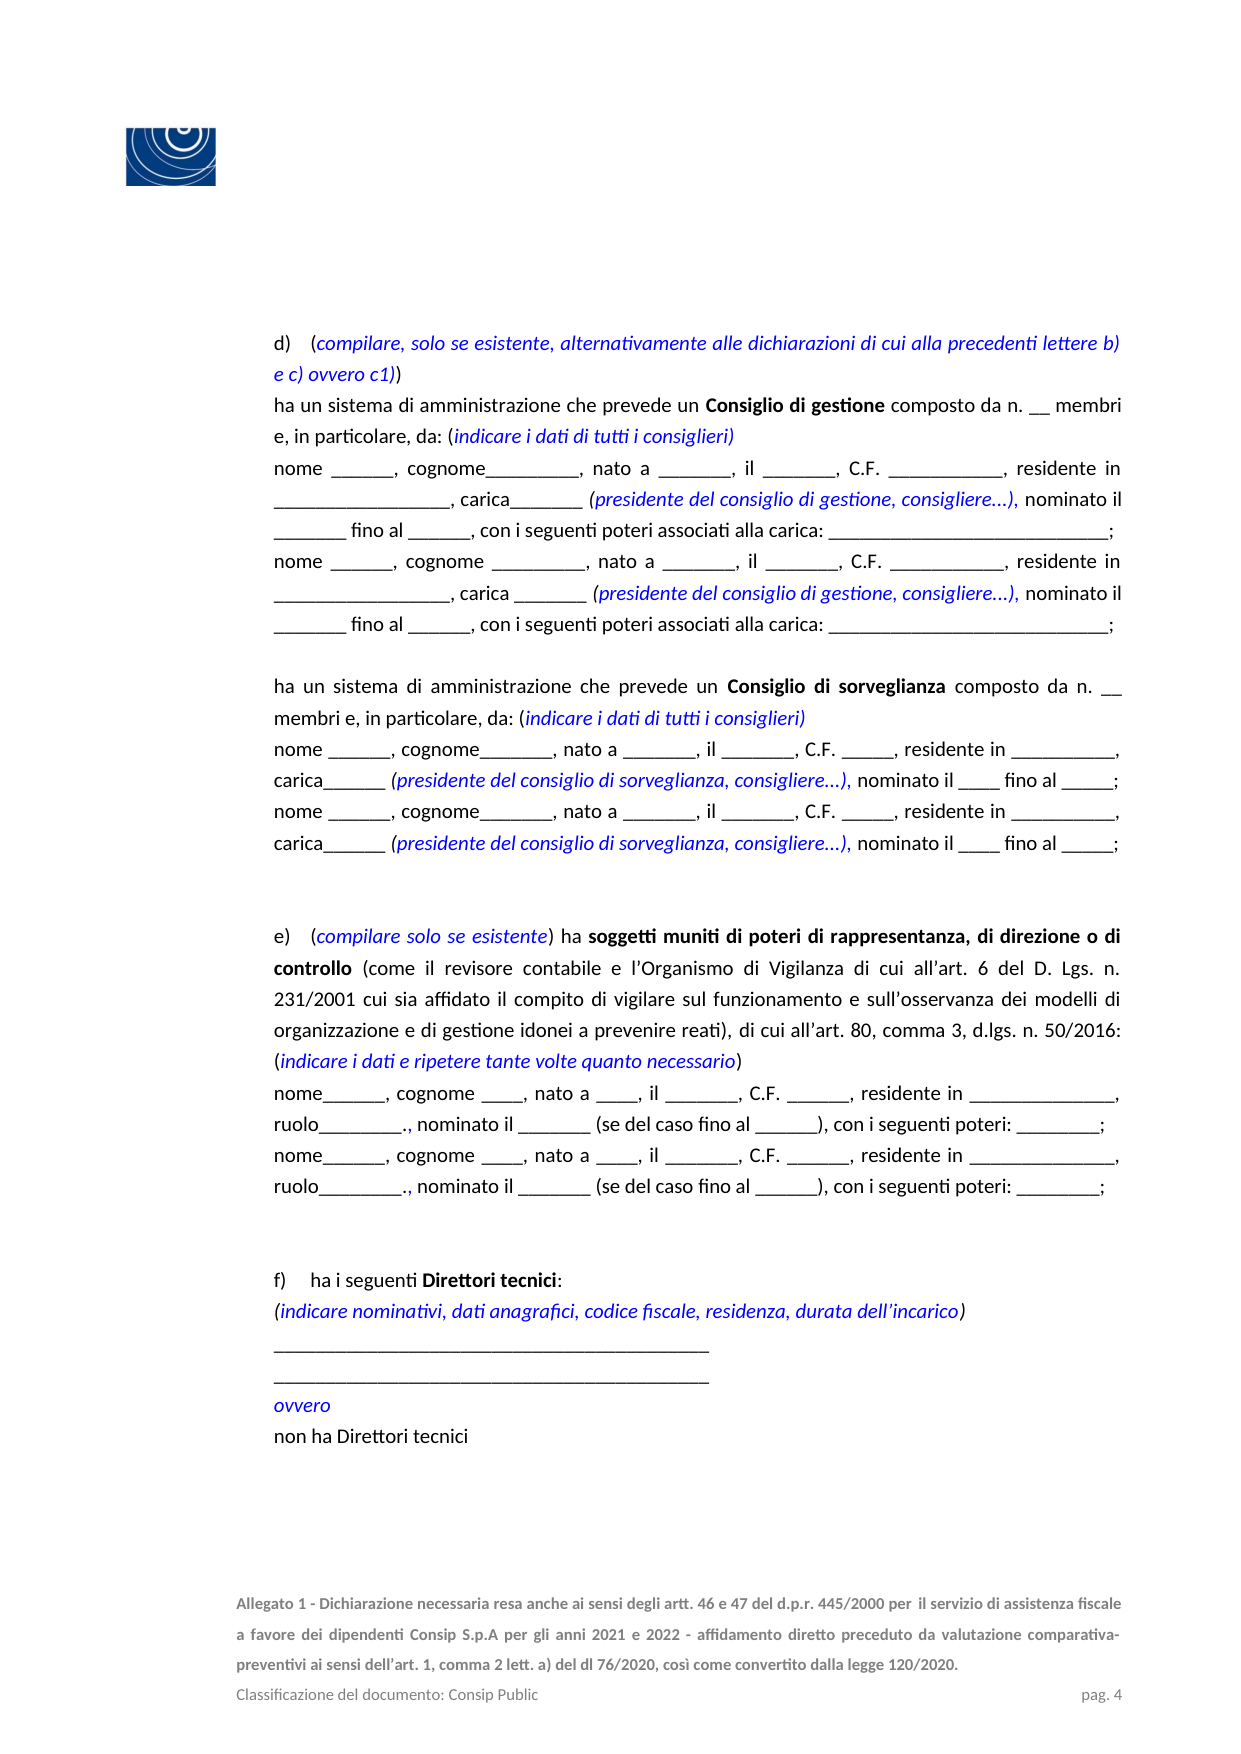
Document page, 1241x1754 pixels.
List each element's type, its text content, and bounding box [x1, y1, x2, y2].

text nome______, cognome ____, nato a ____, il _______, C.F. ______, residente in ______________, ruolo________., nominato il _______ (se del caso fino al ______), con i seguenti poteri: ________; [274, 1137, 1122, 1200]
list f) ha i seguenti Direttori tecnici: [236, 1262, 1122, 1294]
text nome______, cognome ____, nato a ____, il _______, C.F. ______, residente in ______________, ruolo________., nominato il _______ (se del caso fino al ______), con i seguenti poteri: ________; [274, 1075, 1122, 1137]
text e) (compilare solo se esistente) ha soggetti muniti di poteri di rappresentanza, di direzione o di controllo (come il revisore contabile e l’Organismo di Vigilanza di cui all’art. 6 del D. Lgs. n. 231/2001 cui sia affidato il compito di vigilare sul funzionamento e sull’osservanza dei modelli di organizzazione e di gestione idonei a prevenire reati), di cui all’art. 80, comma 3, d.lgs. n. 50/2016: (indicare i dati e ripetere tante volte quanto necessario) [274, 919, 1122, 1075]
text nome ______, cognome _________, nato a _______, il _______, C.F. ___________, residente in _________________, carica _______ (presidente del consiglio di gestione, consigliere...), nominato il _______ fino al ______, con i seguenti poteri associati alla carica: ___________________________; [274, 544, 1122, 637]
picture [0, 0, 216, 185]
list nome ______, cognome_______, nato a _______, il _______, C.F. _____, residente in __________, carica______ (presidente del consiglio di sorveglianza, consigliere...), nominato il ____ fino al _____; [274, 731, 1122, 794]
list (indicare nominativi, dati anagrafici, codice fiscale, residenza, durata dell’incarico) [274, 1294, 1122, 1325]
list __________________________________________ [274, 1325, 1122, 1356]
list nome ______, cognome_______, nato a _______, il _______, C.F. _____, residente in __________, carica______ (presidente del consiglio di sorveglianza, consigliere...), nominato il ____ fino al _____; [274, 794, 1122, 856]
list ovvero [274, 1387, 1122, 1419]
list non ha Direttori tecnici [274, 1419, 1122, 1450]
text ha un sistema di amministrazione che prevede un Consiglio di gestione composto da n. __ membri e, in particolare, da: (indicare i dati di tutti i consiglieri) [274, 387, 1122, 450]
list __________________________________________ [274, 1356, 1122, 1387]
text d) (compilare, solo se esistente, alternativamente alle dichiarazioni di cui alla precedenti lettere b) e c) ovvero c1)) [274, 325, 1122, 387]
text ha un sistema di amministrazione che prevede un Consiglio di sorveglianza composto da n. __ membri e, in particolare, da: (indicare i dati di tutti i consiglieri) [274, 669, 1122, 731]
list nome ______, cognome_________, nato a _______, il _______, C.F. ___________, residente in _________________, carica_______ (presidente del consiglio di gestione, consigliere...), nominato il _______ fino al ______, con i seguenti poteri associati alla carica: ___________________________; [274, 450, 1122, 544]
